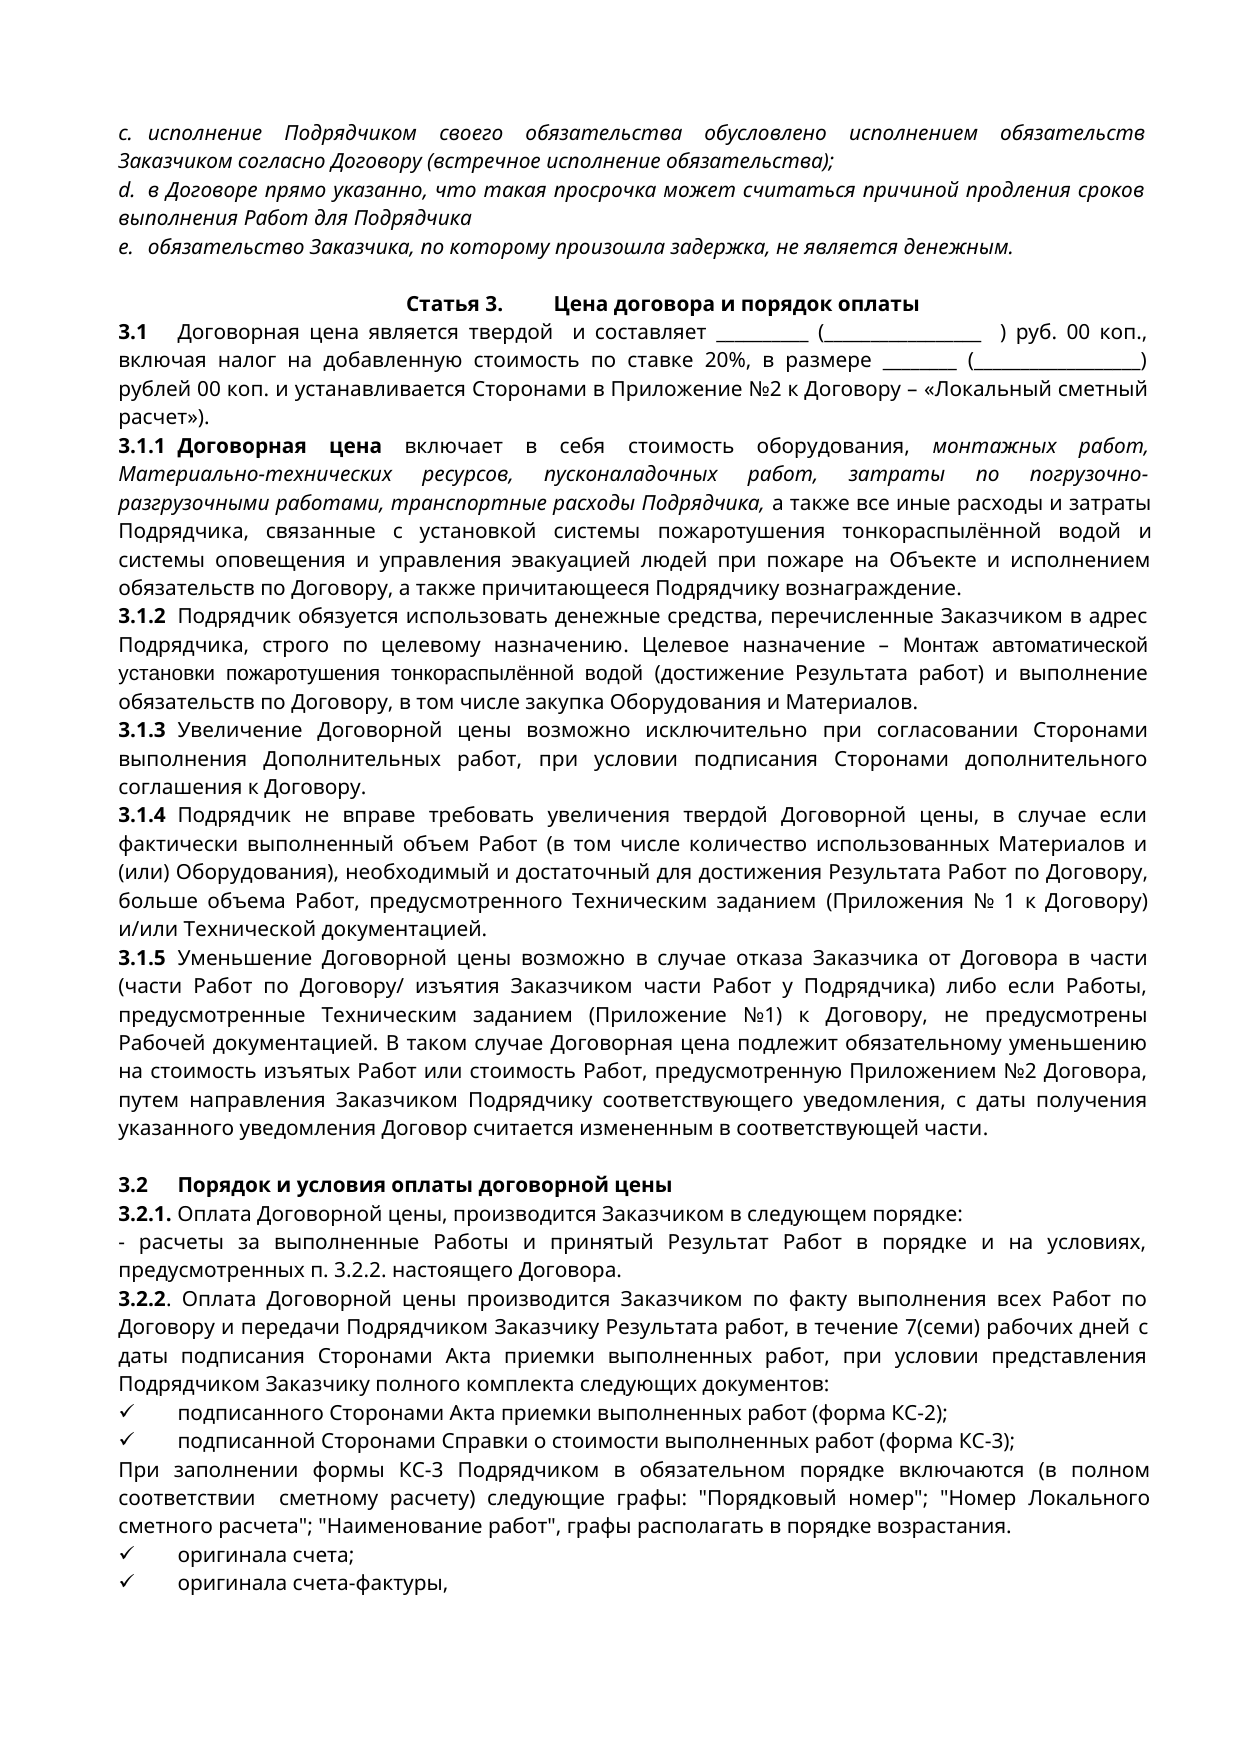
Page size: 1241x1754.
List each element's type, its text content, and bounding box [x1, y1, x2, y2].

list Увеличение Договорной цены возможно исключительно при согласовании Сторонами выполнения Дополнительных работ, при условии подписания Сторонами дополнительного соглашения к Договору. [118, 715, 1148, 801]
list Порядок и условия оплаты договорной цены [118, 1170, 1148, 1199]
text - расчеты за выполненные Работы и принятый Результат Работ в порядке и на условиях, предусмотренных п. 3.2.2. настоящего Договора. [118, 1227, 1148, 1284]
list Уменьшение Договорной цены возможно в случае отказа Заказчика от Договора в части (части Работ по Договору/ изъятия Заказчиком части Работ у Подрядчика) либо если Работы, предусмотренные Техническим заданием (Приложение №1) к Договору, не предусмотрены Рабочей документацией. В таком случае Договорная цена подлежит обязательному уменьшению на стоимость изъятых Работ или стоимость Работ, предусмотренную Приложением №2 Договора, путем направления Заказчиком Подрядчику соответствующего уведомления, с даты получения указанного уведомления Договор считается измененным в соответствующей части. [118, 943, 1148, 1142]
list подписанной Сторонами Справки о стоимости выполненных работ (форма КС-3); [118, 1426, 1148, 1455]
list Договорная цена включает в себя стоимость оборудования, монтажных работ, Материально-технических ресурсов, пусконаладочных работ, затраты по погрузочно-разгрузочными работами, транспортные расходы Подрядчика, а также все иные расходы и затраты Подрядчика, связанные с установкой системы пожаротушения тонкораспылённой водой и системы оповещения и управления эвакуацией людей при пожаре на Объекте и исполнением обязательств по Договору, а также причитающееся Подрядчику вознаграждение. [118, 431, 1152, 602]
list Подрядчик не вправе требовать увеличения твердой Договорной цены, в случае если фактически выполненный объем Работ (в том числе количество использованных Материалов и (или) Оборудования), необходимый и достаточный для достижения Результата Работ по Договору, больше объема Работ, предусмотренного Техническим заданием (Приложения № 1 к Договору) и/или Технической документацией. [118, 801, 1148, 943]
text 3.2.1. Оплата Договорной цены, производится Заказчиком в следующем порядке: [118, 1199, 1152, 1227]
list подписанного Сторонами Акта приемки выполненных работ (форма КС-2); [118, 1398, 1148, 1426]
list Договорная цена является твердой и составляет __________ (_________________ ) руб. 00 коп., включая налог на добавленную стоимость по ставке 20%, в размере ________ (__________________) рублей 00 коп. и устанавливается Сторонами в Приложение №2 к Договору – «Локальный сметный расчет»). [118, 374, 1148, 431]
text 3.2.2. Оплата Договорной цены производится Заказчиком по факту выполнения всех Работ по Договору и передачи Подрядчиком Заказчику Результата работ, в течение 7(семи) рабочих дней с даты подписания Сторонами Акта приемки выполненных работ, при условии представления Подрядчиком Заказчику полного комплекта следующих документов: [118, 1284, 1148, 1398]
list Подрядчик обязуется использовать денежные средства, перечисленные Заказчиком в адрес Подрядчика, строго по целевому назначению. Целевое назначение – Монтаж автоматической установки пожаротушения тонкораспылённой водой (достижение Результата работ) и выполнение обязательств по Договору, в том числе закупка Оборудования и Материалов. [118, 602, 1148, 715]
text c. исполнение Подрядчиком своего обязательства обусловлено исполнением обязательств Заказчиком согласно Договору (встречное исполнение обязательства); [118, 118, 1148, 175]
text e. обязательство Заказчика, по которому произошла задержка, не является денежным. [118, 232, 1148, 260]
text При заполнении формы КС-3 Подрядчиком в обязательном порядке включаются (в полном соответствии сметному расчету) следующие графы: "Порядковый номер"; "Номер Локального сметного расчета"; "Наименование работ", графы располагать в порядке возрастания. [118, 1455, 1152, 1540]
list оригинала счета; [118, 1540, 1148, 1568]
list Цена договора и порядок оплаты [177, 289, 1148, 317]
text d. в Договоре прямо указанно, что такая просрочка может считаться причиной продления сроков выполнения Работ для Подрядчика [118, 175, 1148, 232]
list оригинала счета-фактуры, [118, 1568, 1148, 1597]
